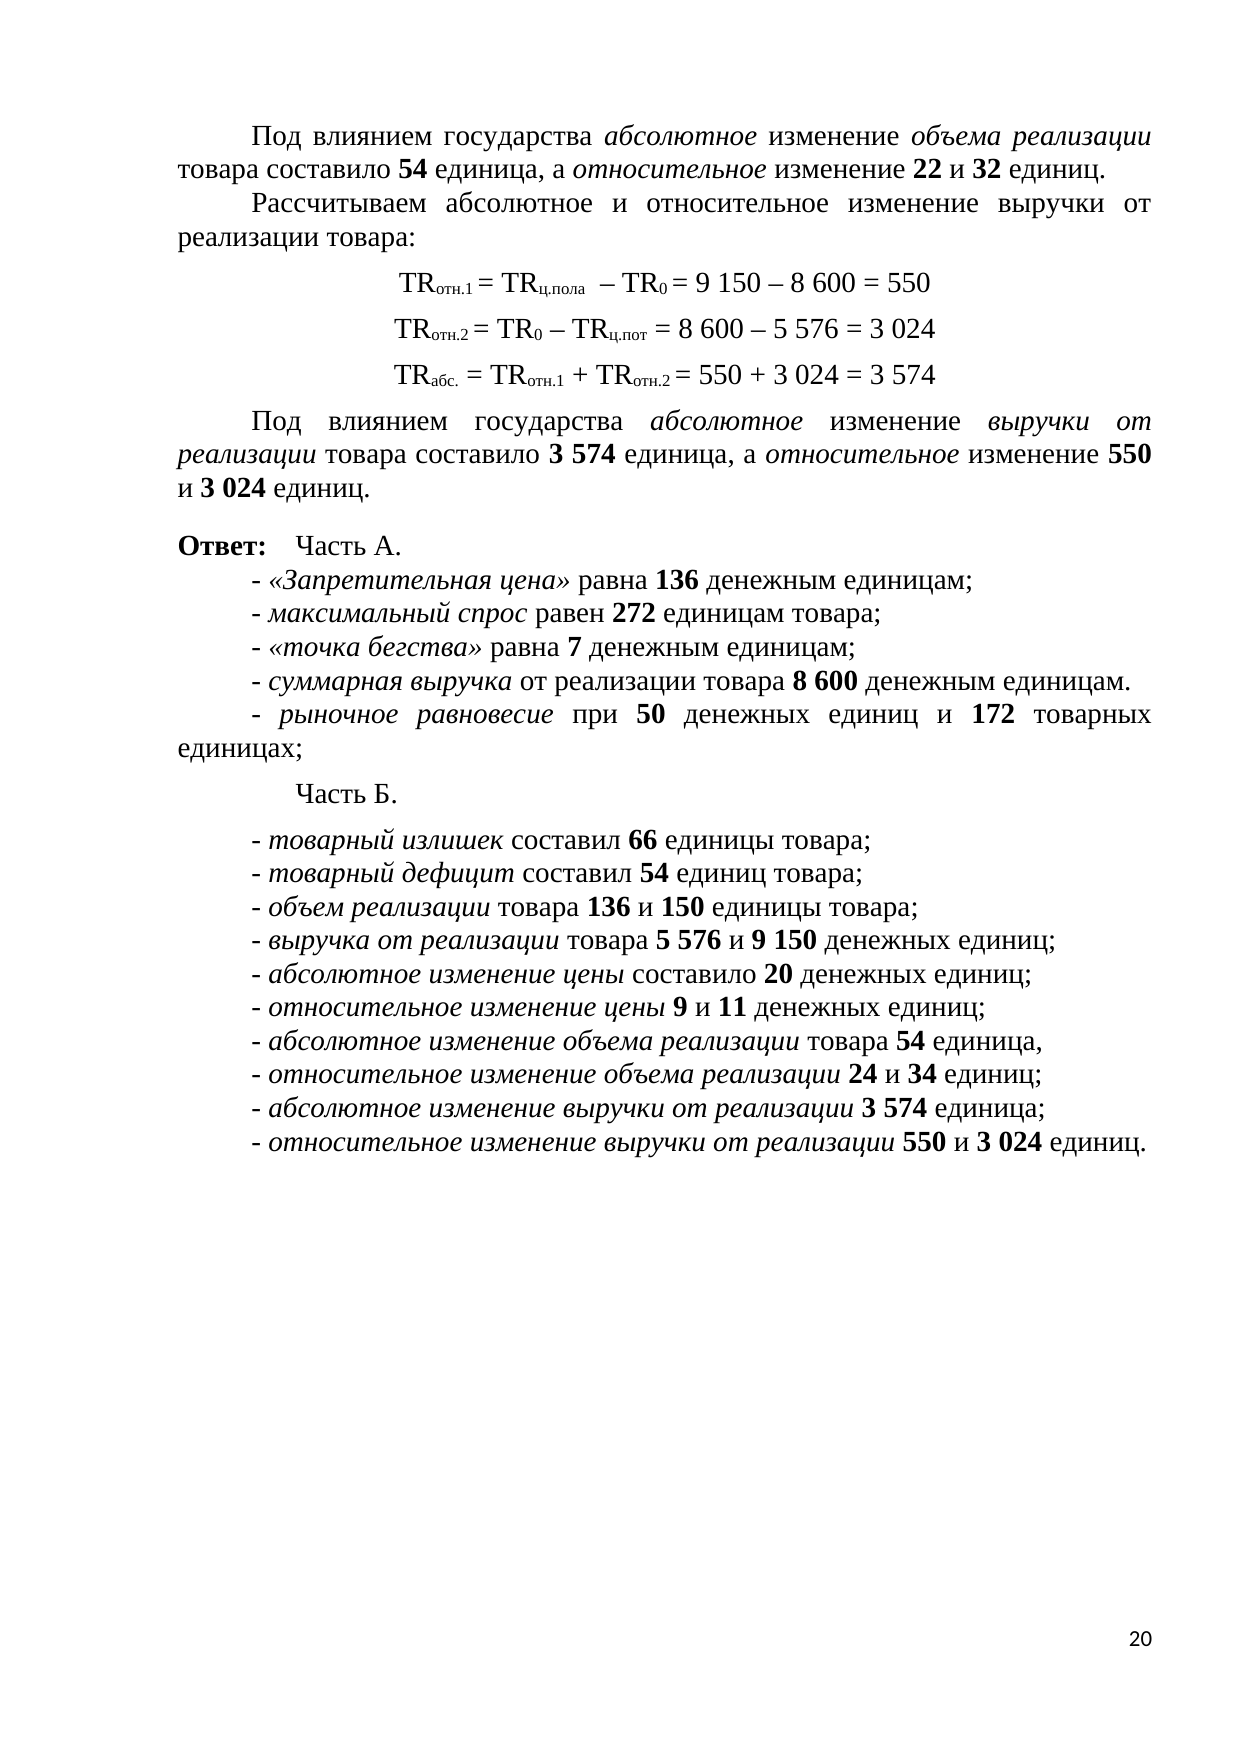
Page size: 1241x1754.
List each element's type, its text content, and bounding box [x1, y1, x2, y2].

text Под влиянием государства абсолютное изменение объема реализации товара составило 54 единица, а относительное изменение 22 и 32 единиц. [177, 118, 1152, 185]
text - «точка бегства» равна 7 денежным единицам; [177, 629, 1152, 663]
text - выручка от реализации товара 5 576 и 9 150 денежных единиц; [177, 922, 1152, 956]
text - товарный дефицит составил 54 единиц товара; [177, 855, 1152, 889]
text Часть Б. [177, 776, 1152, 809]
text - относительное изменение цены 9 и 11 денежных единиц; [177, 989, 1152, 1023]
text Ответ: Часть А. [177, 528, 1152, 562]
text - абсолютное изменение цены составило 20 денежных единиц; [177, 956, 1152, 989]
text TRабс. = TRотн.1 + TRотн.2 = 550 + 3 024 = 3 574 [177, 357, 1152, 390]
text - суммарная выручка от реализации товара 8 600 денежным единицам. [177, 663, 1152, 696]
text - «Запретительная цена» равна 136 денежным единицам; [177, 562, 1152, 596]
text - абсолютное изменение объема реализации товара 54 единица, [177, 1023, 1152, 1057]
text - относительное изменение объема реализации 24 и 34 единиц; [177, 1057, 1152, 1090]
text - относительное изменение выручки от реализации 550 и 3 024 единиц. [177, 1124, 1152, 1157]
text Под влиянием государства абсолютное изменение выручки от реализации товара составило 3 574 единица, а относительное изменение 550 и 3 024 единиц. [177, 403, 1152, 503]
text TRотн.1 = TRц.пола – TR0 = 9 150 – 8 600 = 550 [177, 265, 1152, 298]
text - рыночное равновесие при 50 денежных единиц и 172 товарных единицах; [177, 696, 1152, 763]
text TRотн.2 = TR0 – TRц.пот = 8 600 – 5 576 = 3 024 [177, 311, 1152, 344]
text - абсолютное изменение выручки от реализации 3 574 единица; [177, 1090, 1152, 1124]
text - объем реализации товара 136 и 150 единицы товара; [177, 889, 1152, 922]
text - товарный излишек составил 66 единицы товара; [177, 822, 1152, 855]
text Рассчитываем абсолютное и относительное изменение выручки от реализации товара: [177, 185, 1152, 252]
text - максимальный спрос равен 272 единицам товара; [177, 596, 1152, 629]
